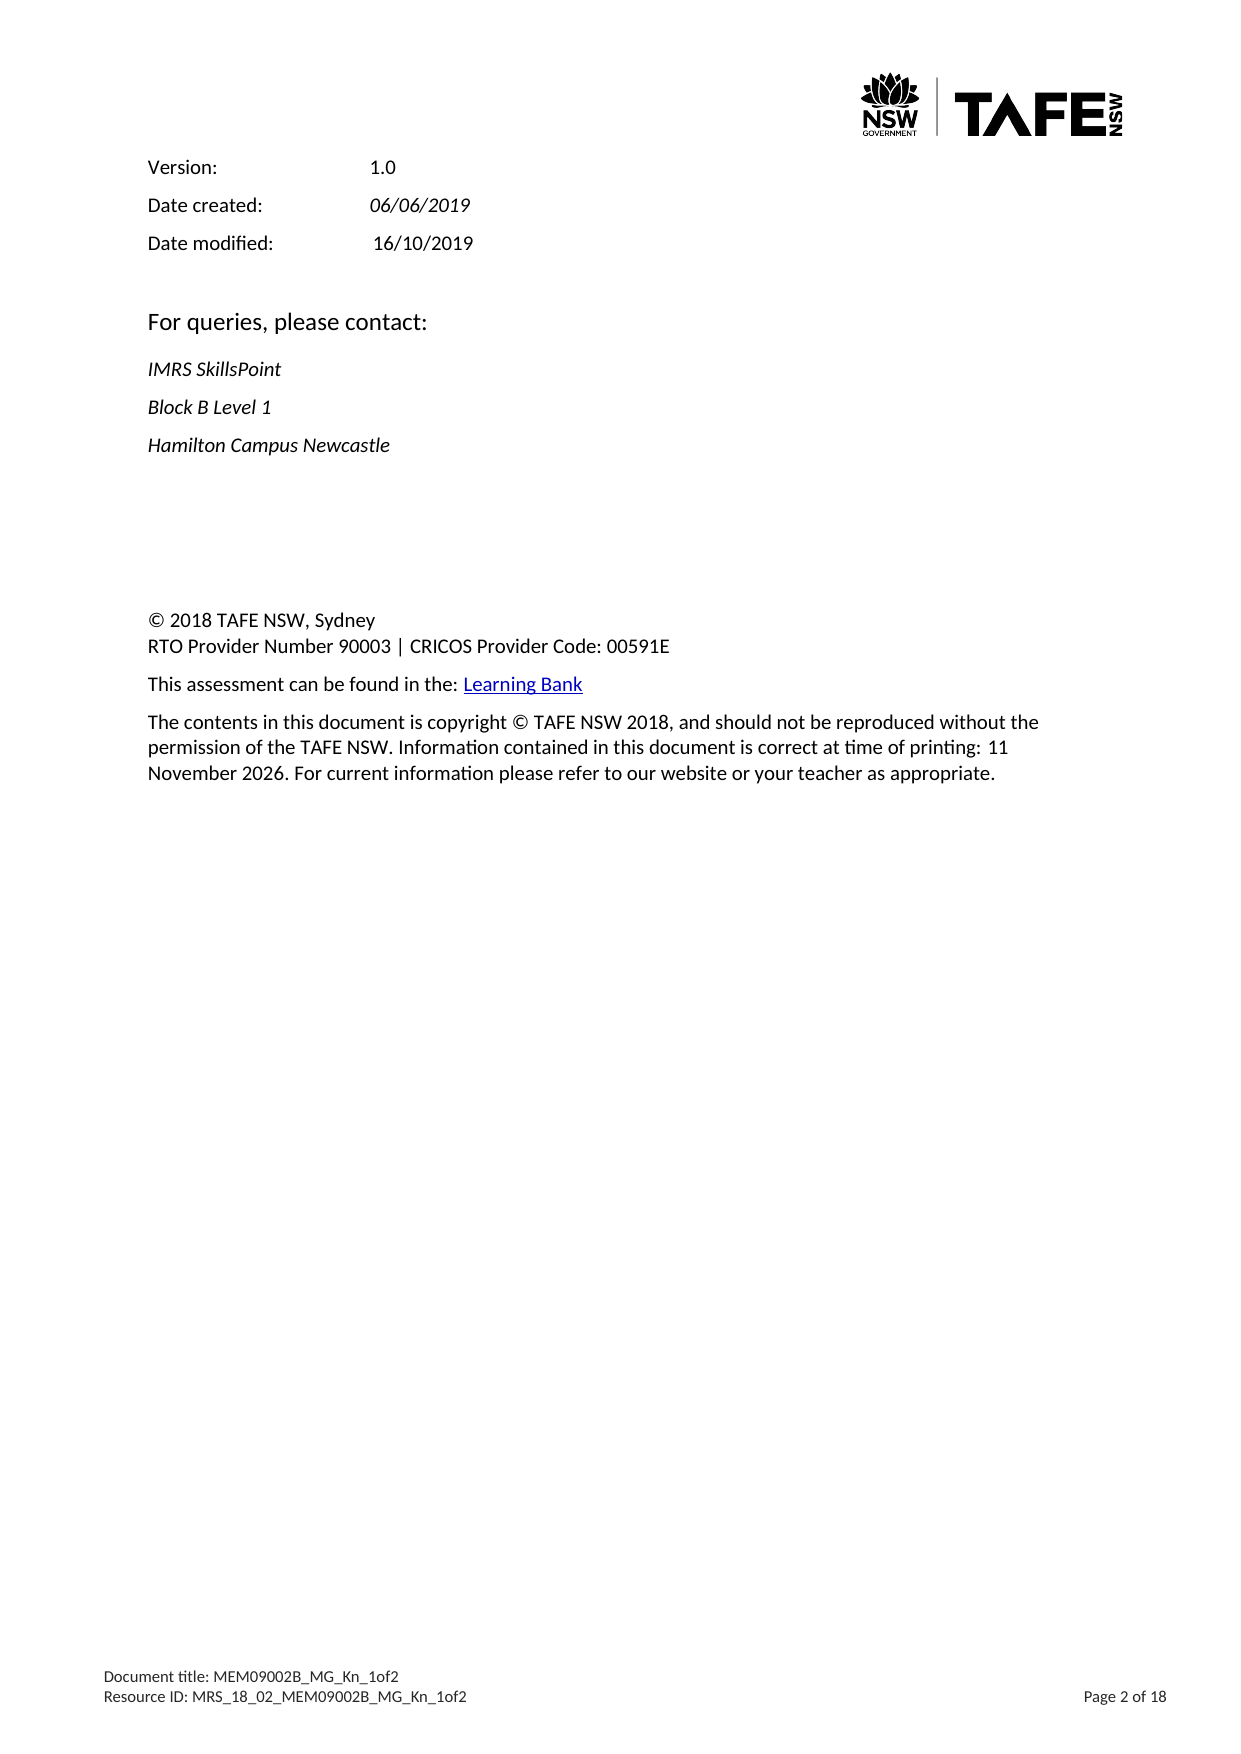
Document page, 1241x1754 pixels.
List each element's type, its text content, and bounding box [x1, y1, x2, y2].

text For queries, please contact: [148, 306, 1092, 336]
text © 2018 TAFE NSW, Sydney RTO Provider Number 90003 | CRICOS Provider Code: 00591E [148, 608, 1092, 658]
text Hamilton Campus Newcastle [148, 432, 1092, 458]
text Block B Level 1 [148, 394, 1092, 420]
text Date created: 06/06/2019 [148, 192, 1092, 217]
text Version: 1.0 [148, 154, 1092, 179]
text IMRS SkillsPoint [148, 356, 1092, 382]
picture [861, 71, 1123, 137]
text The contents in this document is copyright © TAFE NSW 2018, and should not be reproduced without the permission of the TAFE NSW. Information contained in this document is correct at time of printing: 22 October 2019. For current information please refer to our website or your teacher as appropriate. [148, 709, 1092, 785]
text Date modified: 16/10/2019 [148, 230, 1092, 255]
text This assessment can be found in the: Learning Bank [148, 671, 1092, 696]
